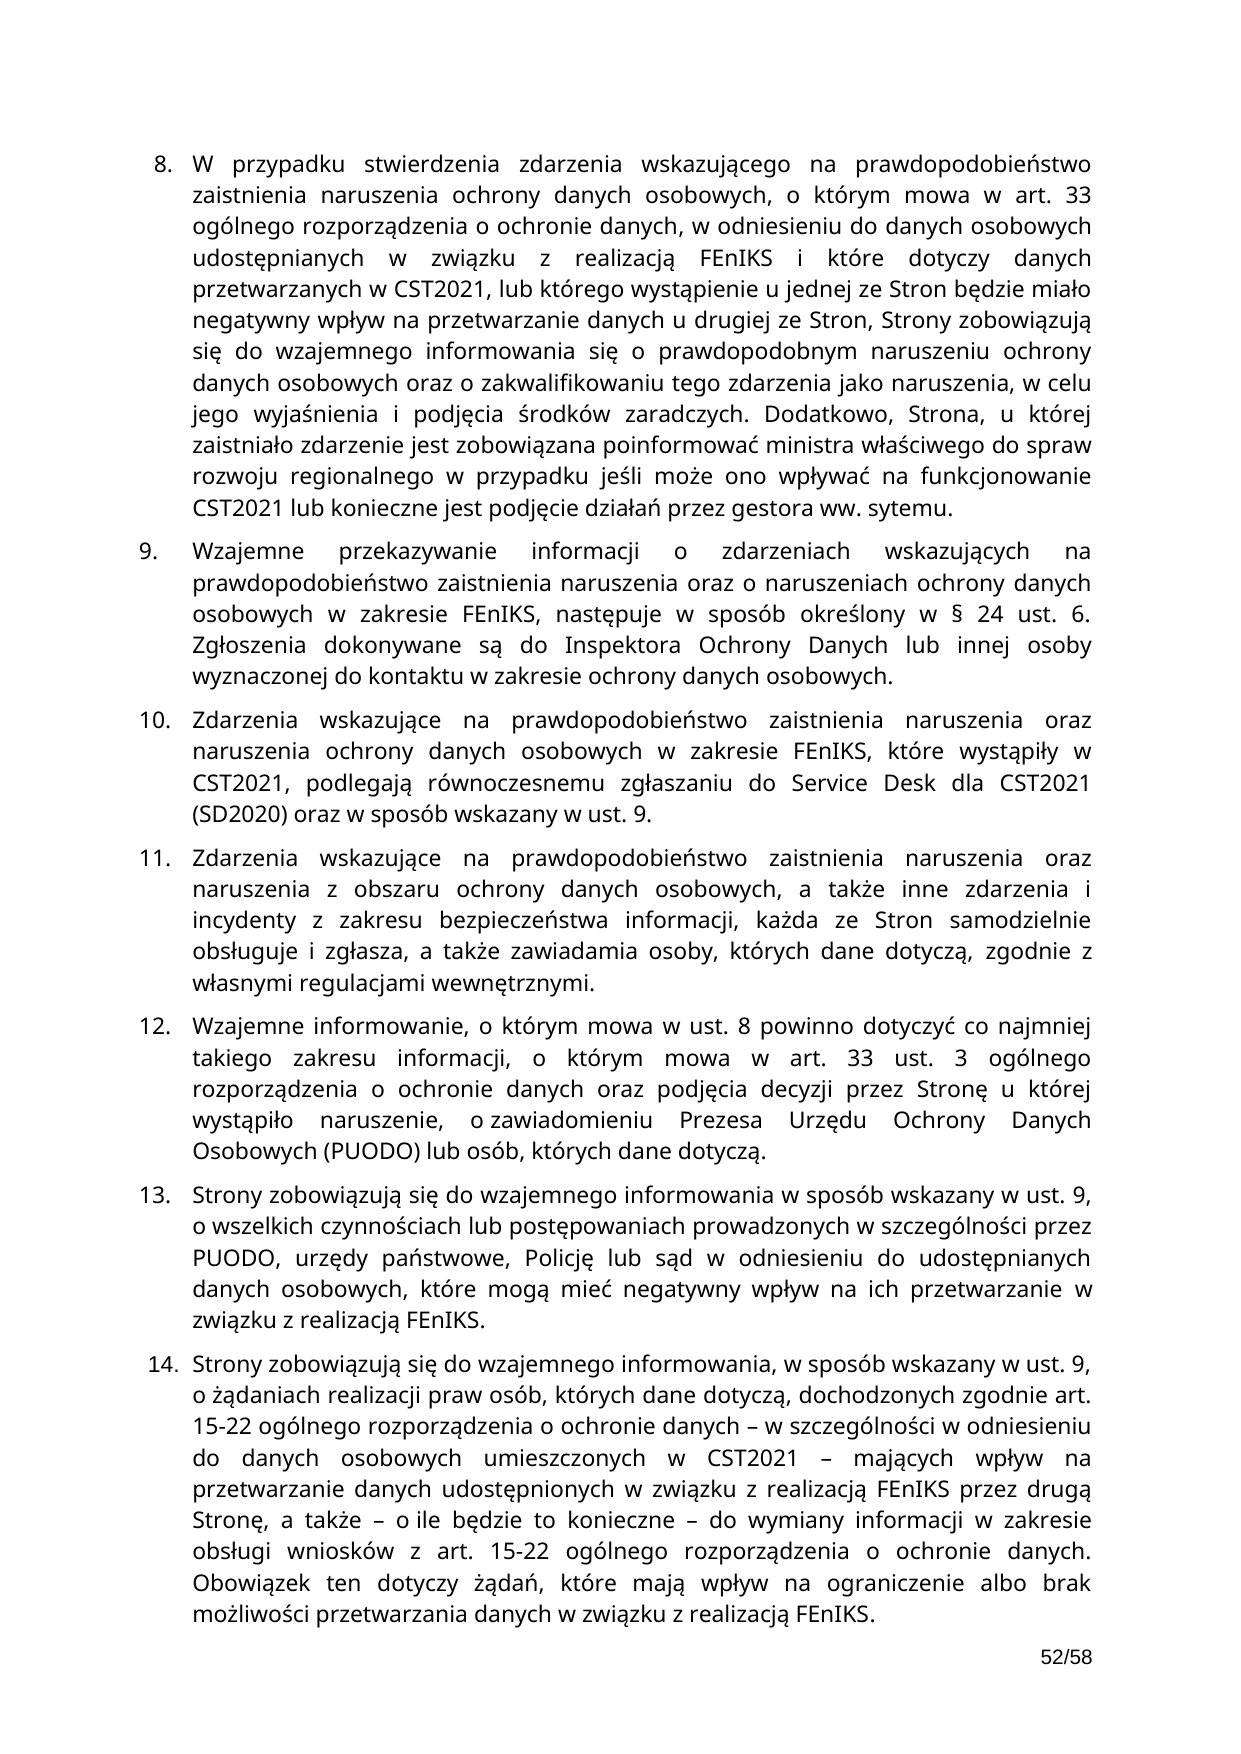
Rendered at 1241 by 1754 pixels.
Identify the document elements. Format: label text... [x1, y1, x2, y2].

list Wzajemne przekazywanie informacji o zdarzeniach wskazujących na prawdopodobieństwo zaistnienia naruszenia oraz o naruszeniach ochrony danych osobowych w zakresie FEnIKS, następuje w sposób określony w § 24 ust. 6. Zgłoszenia dokonywane są do Inspektora Ochrony Danych lub innej osoby wyznaczonej do kontaktu w zakresie ochrony danych osobowych. [133, 535, 1092, 691]
list Wzajemne informowanie, o którym mowa w ust. 8 powinno dotyczyć co najmniej takiego zakresu informacji, o którym mowa w art. 33 ust. 3 ogólnego rozporządzenia o ochronie danych oraz podjęcia decyzji przez Stronę u której wystąpiło naruszenie, o zawiadomieniu Prezesa Urzędu Ochrony Danych Osobowych (PUODO) lub osób, których dane dotyczą. [133, 1010, 1092, 1166]
list W przypadku stwierdzenia zdarzenia wskazującego na prawdopodobieństwo zaistnienia naruszenia ochrony danych osobowych, o którym mowa w art. 33 ogólnego rozporządzenia o ochronie danych, w odniesieniu do danych osobowych udostępnianych w związku z realizacją FEnIKS i które dotyczy danych przetwarzanych w CST2021, lub którego wystąpienie u jednej ze Stron będzie miało negatywny wpływ na przetwarzanie danych u drugiej ze Stron, Strony zobowiązują się do wzajemnego informowania się o prawdopodobnym naruszeniu ochrony danych osobowych oraz o zakwalifikowaniu tego zdarzenia jako naruszenia, w celu jego wyjaśnienia i podjęcia środków zaradczych. Dodatkowo, Strona, u której zaistniało zdarzenie jest zobowiązana poinformować ministra właściwego do spraw rozwoju regionalnego w przypadku jeśli może ono wpływać na funkcjonowanie CST2021 lub konieczne jest podjęcie działań przez gestora ww. sytemu. [148, 148, 1092, 523]
list Strony zobowiązują się do wzajemnego informowania w sposób wskazany w ust. 9, o wszelkich czynnościach lub postępowaniach prowadzonych w szczególności przez PUODO, urzędy państwowe, Policję lub sąd w odniesieniu do udostępnianych danych osobowych, które mogą mieć negatywny wpływ na ich przetwarzanie w związku z realizacją FEnIKS. [133, 1179, 1092, 1335]
list Zdarzenia wskazujące na prawdopodobieństwo zaistnienia naruszenia oraz naruszenia ochrony danych osobowych w zakresie FEnIKS, które wystąpiły w CST2021, podlegają równoczesnemu zgłaszaniu do Service Desk dla CST2021 (SD2020) oraz w sposób wskazany w ust. 9. [133, 704, 1092, 829]
list Strony zobowiązują się do wzajemnego informowania, w sposób wskazany w ust. 9, o żądaniach realizacji praw osób, których dane dotyczą, dochodzonych zgodnie art. 15-22 ogólnego rozporządzenia o ochronie danych – w szczególności w odniesieniu do danych osobowych umieszczonych w CST2021 – mających wpływ na przetwarzanie danych udostępnionych w związku z realizacją FEnIKS przez drugą Stronę, a także – o ile będzie to konieczne – do wymiany informacji w zakresie obsługi wniosków z art. 15-22 ogólnego rozporządzenia o ochronie danych. Obowiązek ten dotyczy żądań, które mają wpływ na ograniczenie albo brak możliwości przetwarzania danych w związku z realizacją FEnIKS. [148, 1348, 1092, 1629]
list Zdarzenia wskazujące na prawdopodobieństwo zaistnienia naruszenia oraz naruszenia z obszaru ochrony danych osobowych, a także inne zdarzenia i incydenty z zakresu bezpieczeństwa informacji, każda ze Stron samodzielnie obsługuje i zgłasza, a także zawiadamia osoby, których dane dotyczą, zgodnie z własnymi regulacjami wewnętrznymi. [133, 841, 1092, 998]
